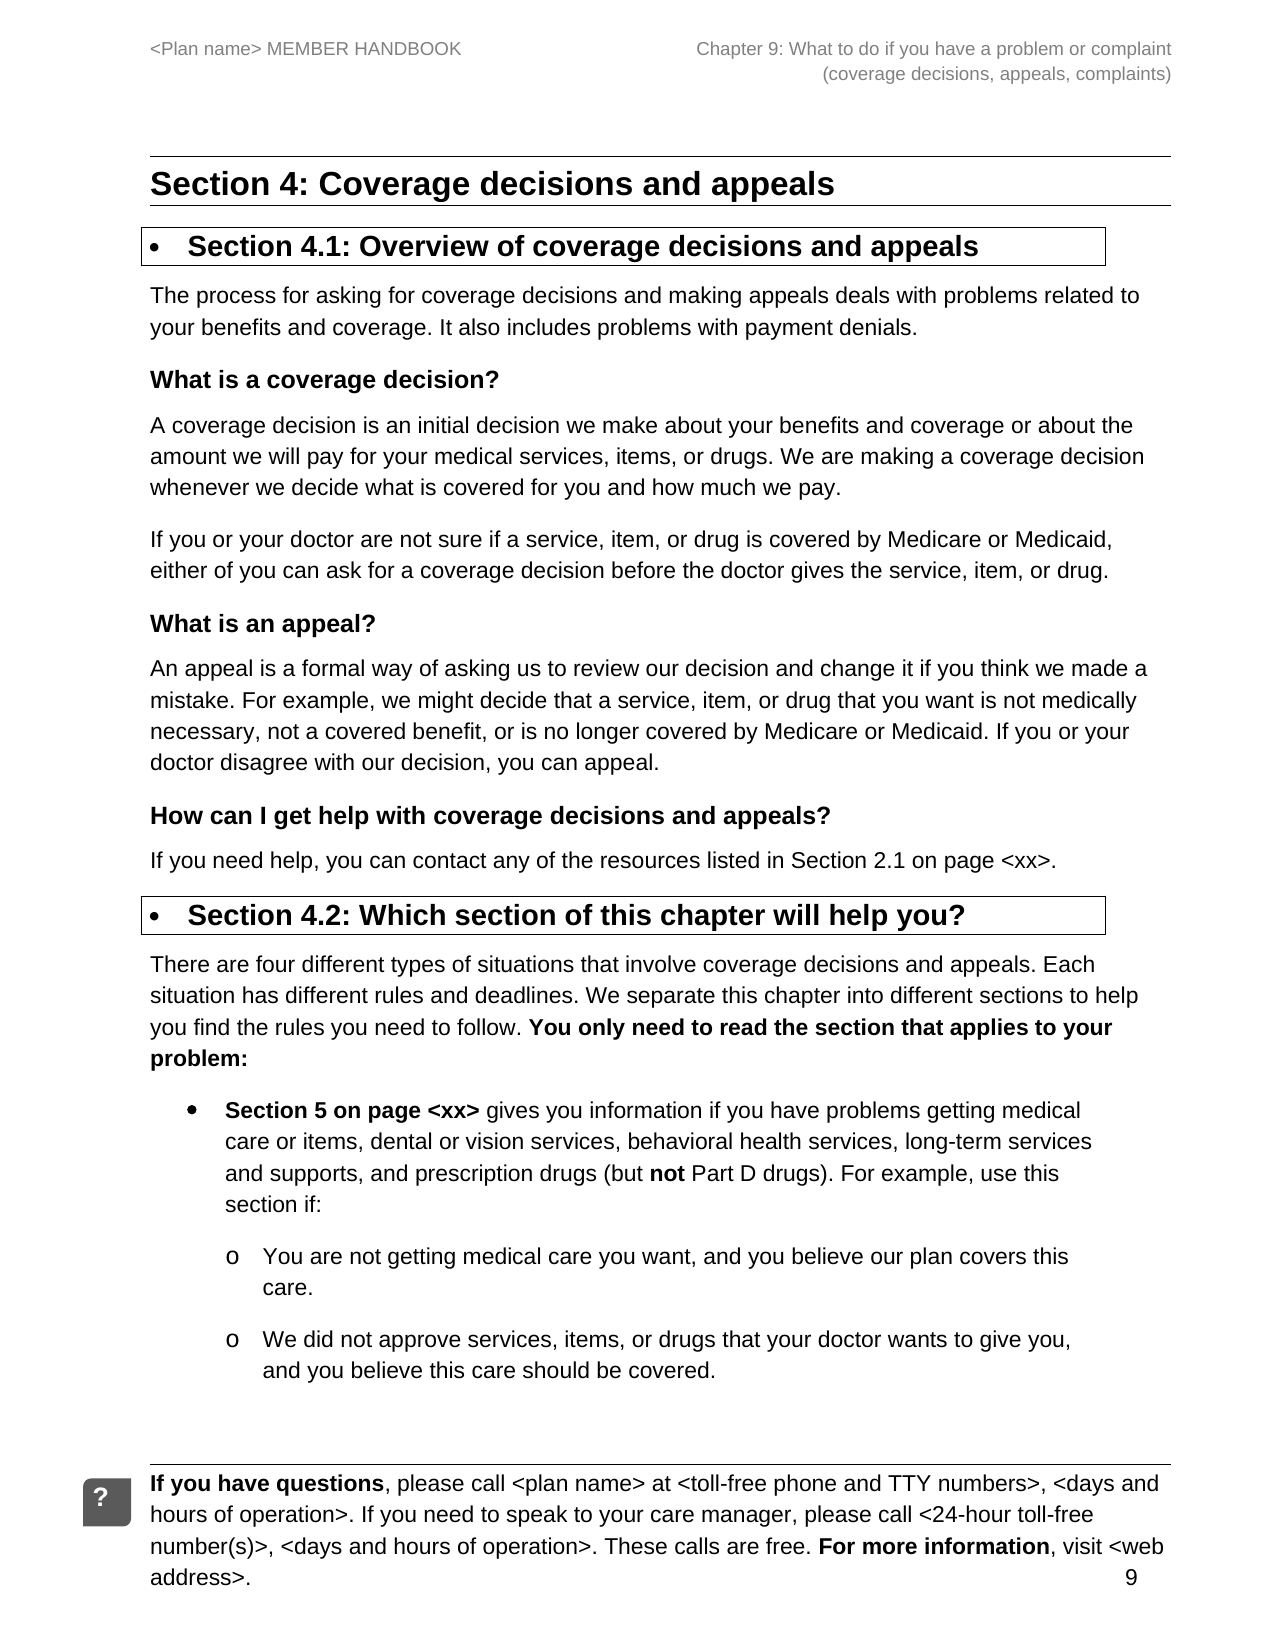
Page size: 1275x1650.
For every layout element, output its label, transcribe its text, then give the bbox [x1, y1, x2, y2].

subtitle Section 4.2: Which section of this chapter will help you? [142, 897, 1105, 934]
text There are four different types of situations that involve coverage decisions and appeals. Each situation has different rules and deadlines. We separate this chapter into different sections to help you find the rules you need to follow. You only need to read the section that applies to your problem: [150, 948, 1171, 1073]
text An appeal is a formal way of asking us to review our decision and change it if you think we made a mistake. For example, we might decide that a service, item, or drug that you want is not medically necessary, not a covered benefit, or is no longer covered by Medicare or Medicaid. If you or your doctor disagree with our decision, you can appeal. [150, 652, 1171, 777]
subtitle Section 4.1: Overview of coverage decisions and appeals [142, 228, 1105, 265]
subtitle What is a coverage decision? [150, 362, 1096, 396]
text The process for asking for coverage decisions and making appeals deals with problems related to your benefits and coverage. It also includes problems with payment denials. [150, 279, 1171, 341]
text If you need help, you can contact any of the resources listed in Section 2.1 on page <xx>. [150, 843, 1171, 875]
subtitle What is an appeal? [150, 606, 1096, 639]
list Section 5 on page <xx> gives you information if you have problems getting medical care or items, dental or vision services, behavioral health services, long-term services and supports, and prescription drugs (but not Part D drugs). For example, use this section if: [187, 1093, 1096, 1218]
subtitle How can I get help with coverage decisions and appeals? [150, 798, 1096, 831]
text If you or your doctor are not sure if a service, item, or drug is covered by Medicare or Medicaid, either of you can ask for a coverage decision before the doctor gives the service, item, or drug. [150, 523, 1171, 585]
list We did not approve services, items, or drugs that your doctor wants to give you, and you believe this care should be covered. [225, 1323, 1096, 1385]
text A coverage decision is an initial decision we make about your benefits and coverage or about the amount we will pay for your medical services, items, or drugs. We are making a coverage decision whenever we decide what is covered for you and how much we pay. [150, 408, 1171, 502]
subtitle Section 4: Coverage decisions and appeals [150, 157, 1171, 205]
list You are not getting medical care you want, and you believe our plan covers this care. [225, 1239, 1096, 1302]
